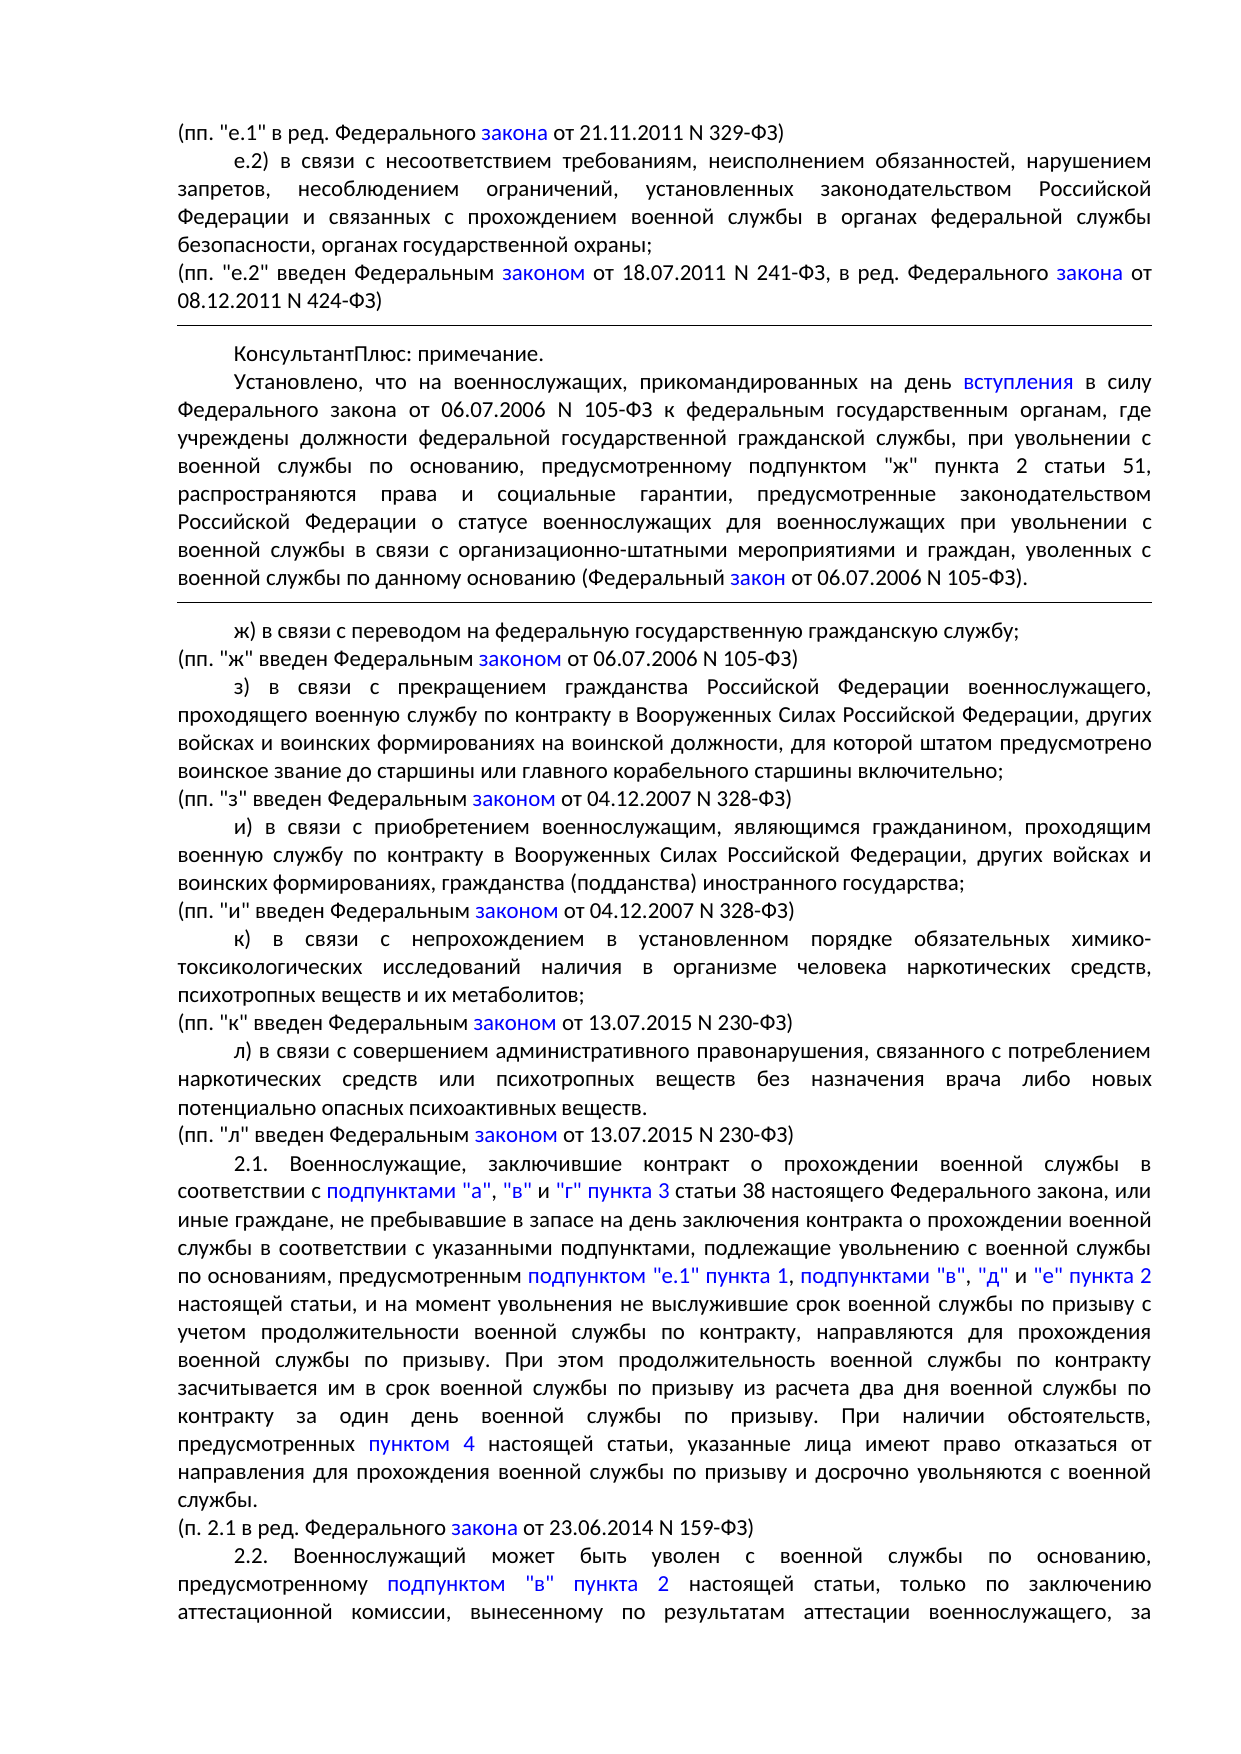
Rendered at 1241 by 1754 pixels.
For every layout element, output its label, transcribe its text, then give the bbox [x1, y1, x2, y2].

text з) в связи с прекращением гражданства Российской Федерации военнослужащего, проходящего военную службу по контракту в Вооруженных Силах Российской Федерации, других войсках и воинских формированиях на воинской должности, для которой штатом предусмотрено воинское звание до старшины или главного корабельного старшины включительно; [177, 672, 1152, 784]
text (пп. "л" введен Федеральным законом от 13.07.2015 N 230-ФЗ) [177, 1121, 1152, 1149]
text (пп. "ж" введен Федеральным законом от 06.07.2006 N 105-ФЗ) [177, 644, 1152, 672]
text к) в связи с непрохождением в установленном порядке обязательных химико-токсикологических исследований наличия в организме человека наркотических средств, психотропных веществ и их метаболитов; [177, 924, 1152, 1008]
text (пп. "е.1" в ред. Федерального закона от 21.11.2011 N 329-ФЗ) [177, 118, 1152, 146]
text (п. 2.1 в ред. Федерального закона от 23.06.2014 N 159-ФЗ) [177, 1513, 1152, 1541]
text 2.1. Военнослужащие, заключившие контракт о прохождении военной службы в соответствии с подпунктами "а", "в" и "г" пункта 3 статьи 38 настоящего Федерального закона, или иные граждане, не пребывавшие в запасе на день заключения контракта о прохождении военной службы в соответствии с указанными подпунктами, подлежащие увольнению с военной службы по основаниям, предусмотренным подпунктом "е.1" пункта 1, подпунктами "в", "д" и "е" пункта 2 настоящей статьи, и на момент увольнения не выслужившие срок военной службы по призыву с учетом продолжительности военной службы по контракту, направляются для прохождения военной службы по призыву. При этом продолжительность военной службы по контракту засчитывается им в срок военной службы по призыву из расчета два дня военной службы по контракту за один день военной службы по призыву. При наличии обстоятельств, предусмотренных пунктом 4 настоящей статьи, указанные лица имеют право отказаться от направления для прохождения военной службы по призыву и досрочно увольняются с военной службы. [177, 1149, 1152, 1513]
text (пп. "е.2" введен Федеральным законом от 18.07.2011 N 241-ФЗ, в ред. Федерального закона от 08.12.2011 N 424-ФЗ) [177, 258, 1152, 314]
text (пп. "к" введен Федеральным законом от 13.07.2015 N 230-ФЗ) [177, 1008, 1152, 1037]
text ж) в связи с переводом на федеральную государственную гражданскую службу; [177, 616, 1152, 644]
text Установлено, что на военнослужащих, прикомандированных на день вступления в силу Федерального закона от 06.07.2006 N 105-ФЗ к федеральным государственным органам, где учреждены должности федеральной государственной гражданской службы, при увольнении с военной службы по основанию, предусмотренному подпунктом "ж" пункта 2 статьи 51, распространяются права и социальные гарантии, предусмотренные законодательством Российской Федерации о статусе военнослужащих для военнослужащих при увольнении с военной службы в связи с организационно-штатными мероприятиями и граждан, уволенных с военной службы по данному основанию (Федеральный закон от 06.07.2006 N 105-ФЗ). [177, 367, 1152, 591]
text (пп. "з" введен Федеральным законом от 04.12.2007 N 328-ФЗ) [177, 784, 1152, 812]
text л) в связи с совершением административного правонарушения, связанного с потреблением наркотических средств или психотропных веществ без назначения врача либо новых потенциально опасных психоактивных веществ. [177, 1037, 1152, 1121]
text (пп. "и" введен Федеральным законом от 04.12.2007 N 328-ФЗ) [177, 896, 1152, 924]
text и) в связи с приобретением военнослужащим, являющимся гражданином, проходящим военную службу по контракту в Вооруженных Силах Российской Федерации, других войсках и воинских формированиях, гражданства (подданства) иностранного государства; [177, 812, 1152, 896]
text КонсультантПлюс: примечание. [177, 339, 1152, 367]
text е.2) в связи с несоответствием требованиям, неисполнением обязанностей, нарушением запретов, несоблюдением ограничений, установленных законодательством Российской Федерации и связанных с прохождением военной службы в органах федеральной службы безопасности, органах государственной охраны; [177, 146, 1152, 258]
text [177, 1541, 1152, 1625]
